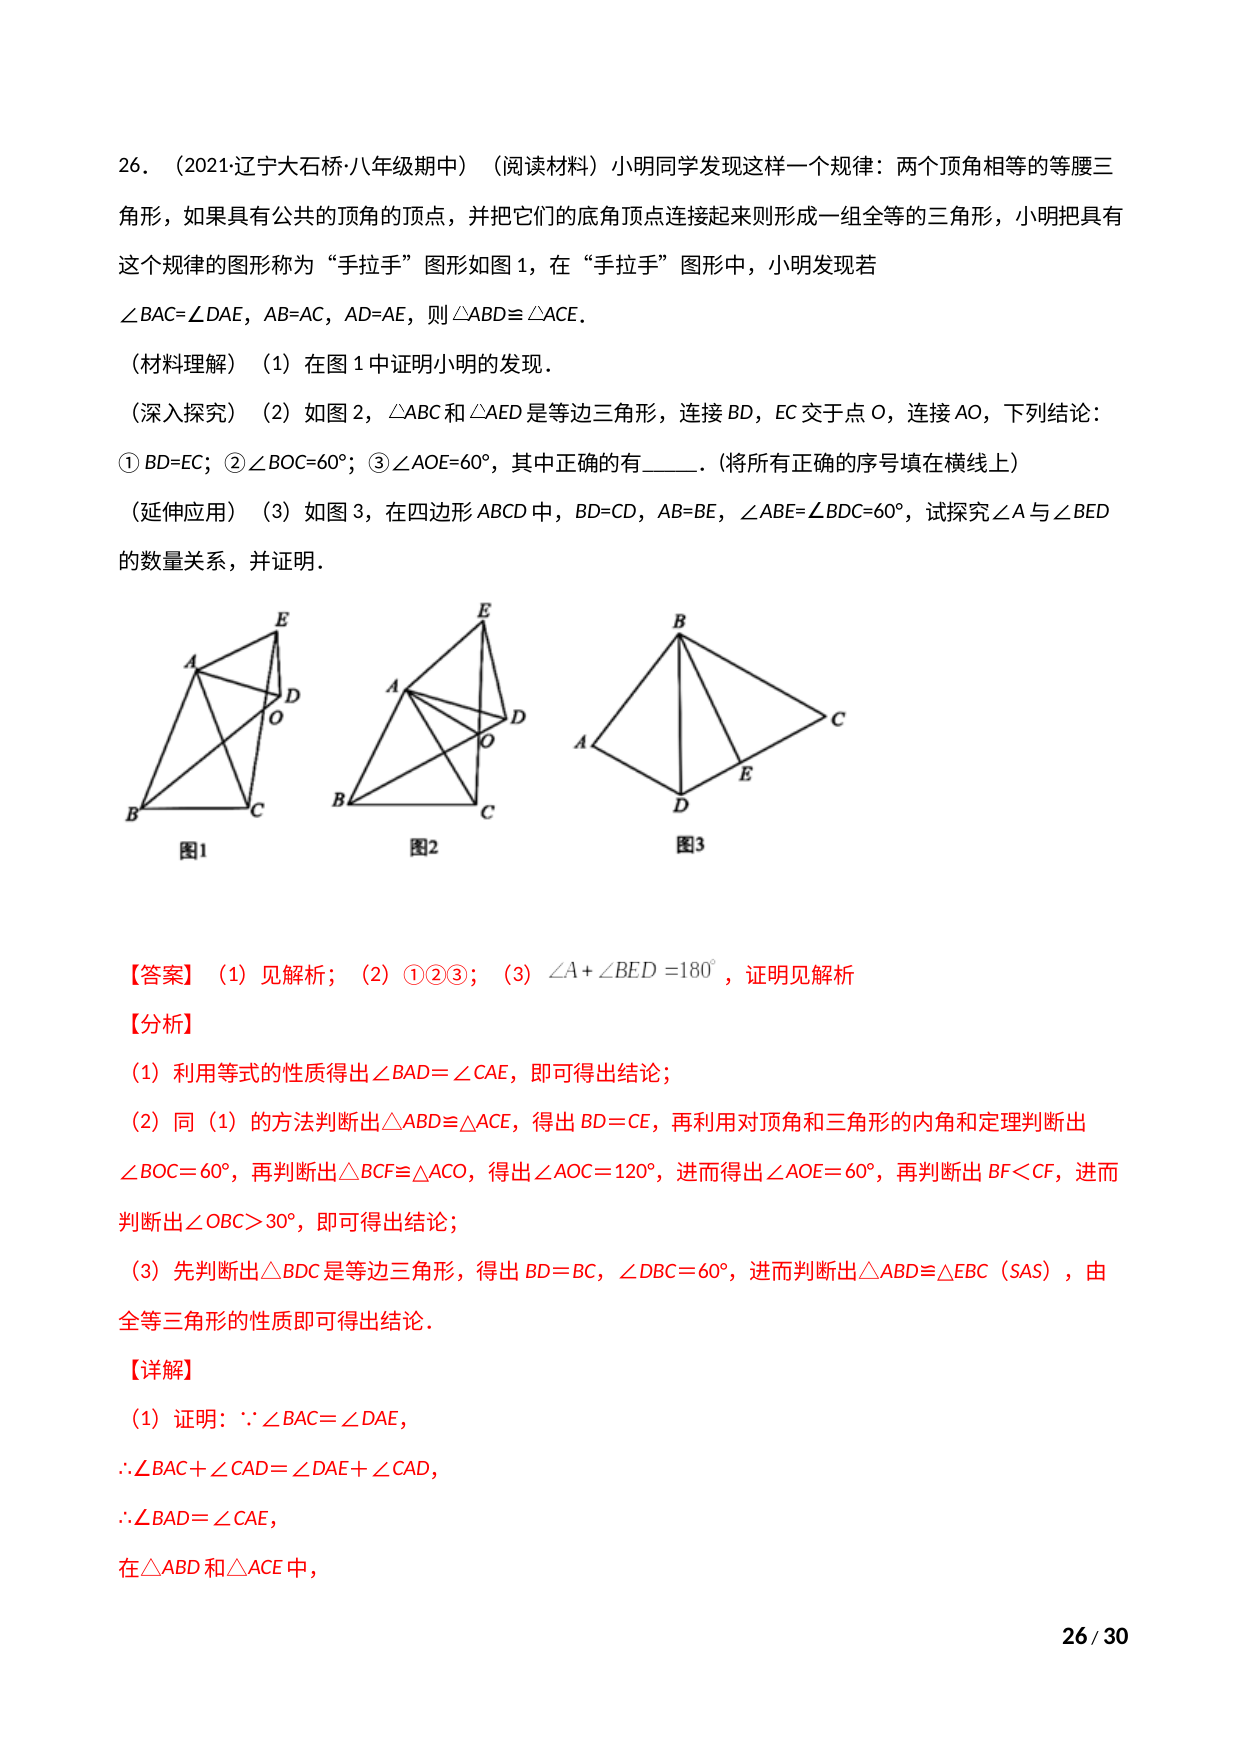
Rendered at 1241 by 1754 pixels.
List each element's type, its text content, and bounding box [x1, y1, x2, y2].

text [118, 1401, 1128, 1583]
text 【答案】（1）见解析；（2）①②③；（3），证明见解析 [118, 957, 1128, 990]
text 【分析】 [118, 1006, 1128, 1039]
picture [118, 592, 856, 862]
text 26．（2021·辽宁大石桥·八年级期中）（阅读材料）小明同学发现这样一个规律：两个顶角相等的等腰三角形，如果具有公共的顶角的顶点，并把它们的底角顶点连接起来则形成一组全等的三角形，小明把具有这个规律的图形称为“手拉手”图形如图1，在“手拉手”图形中，小明发现若∠BAC=∠DAE，AB=AC，AD=AE，则ABD≌ACE． [118, 148, 1128, 330]
text （延伸应用）（3）如图3，在四边形ABCD中，BD=CD，AB=BE，∠ABE=∠BDC=60°，试探究∠A与∠BED的数量关系，并证明． [118, 494, 1128, 577]
text （材料理解）（1）在图1中证明小明的发现． [118, 346, 1128, 379]
text 【详解】 [118, 1352, 1128, 1385]
text （深入探究）（2）如图2，ABC和AED是等边三角形，连接BD，EC交于点O，连接AO，下列结论：①BD=EC；②∠BOC=60°；③∠AOE=60°，其中正确的有_____．(将所有正确的序号填在横线上） [118, 395, 1128, 478]
text （1）利用等式的性质得出∠BAD＝∠CAE，即可得出结论； （2）同（1）的方法判断出△ABD≌△ACE，得出BD＝CE，再利用对顶角和三角形的内角和定理判断出∠BOC＝60°，再判断出△BCF≌△ACO，得出∠AOC＝120°，进而得出∠AOE＝60°，再判断出BF＜CF，进而判断出∠OBC＞30°，即可得出结论； （3）先判断出△BDC是等边三角形，得出BD＝BC，∠DBC＝60°，进而判断出△ABD≌△EBC（SAS），由全等三角形的性质即可得出结论． [118, 1055, 1128, 1336]
